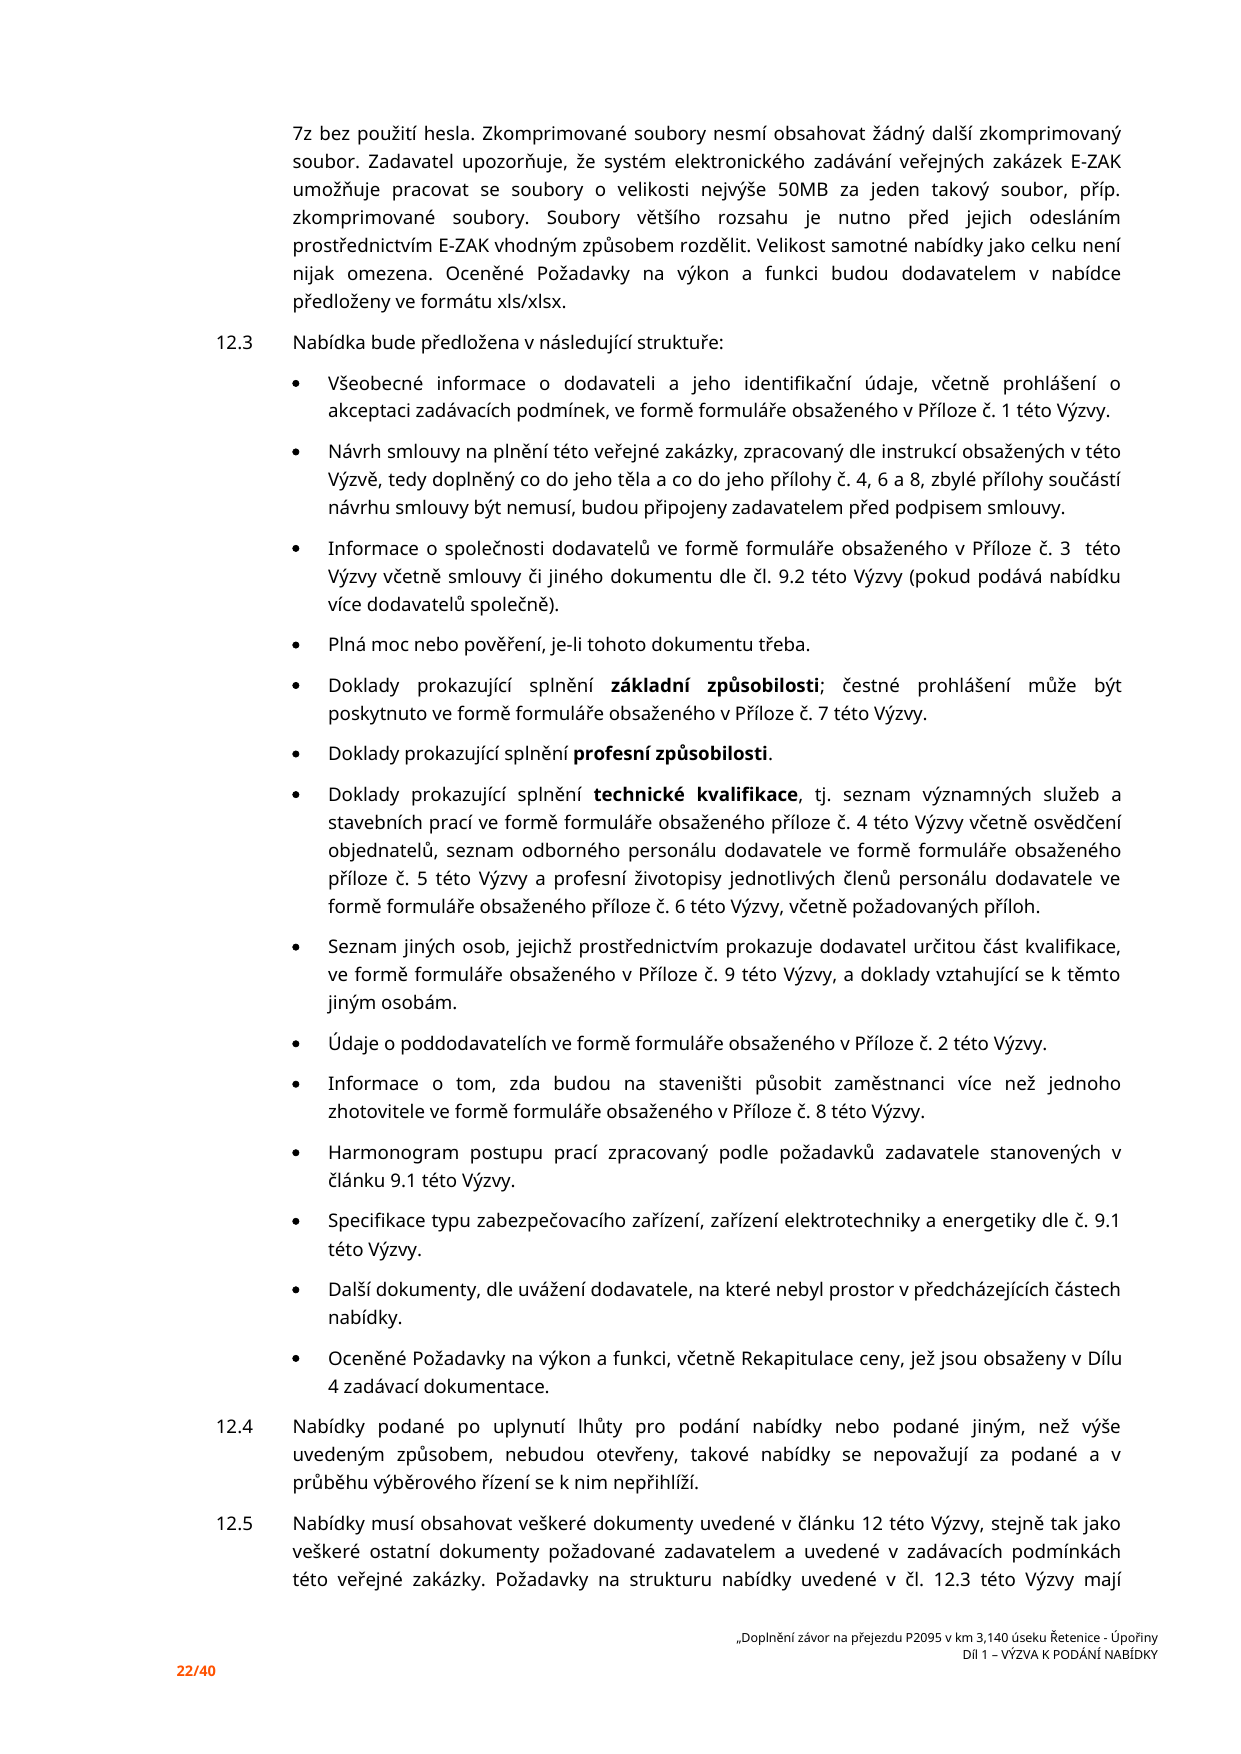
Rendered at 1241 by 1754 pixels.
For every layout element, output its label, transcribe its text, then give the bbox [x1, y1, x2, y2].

text Doklady prokazující splnění technické kvalifikace, tj. seznam významných služeb a stavebních prací ve formě formuláře obsaženého příloze č. 4 této Výzvy včetně osvědčení objednatelů, seznam odborného personálu dodavatele ve formě formuláře obsaženého příloze č. 5 této Výzvy a profesní životopisy jednotlivých členů personálu dodavatele ve formě formuláře obsaženého příloze č. 6 této Výzvy, včetně požadovaných příloh. [292, 781, 1122, 919]
text Doklady prokazující splnění základní způsobilosti; čestné prohlášení může být poskytnuto ve formě formuláře obsaženého v Příloze č. 7 této Výzvy. [292, 672, 1122, 726]
text Návrh smlouvy na plnění této veřejné zakázky, zpracovaný dle instrukcí obsažených v této Výzvě, tedy doplněný co do jeho těla a co do jeho přílohy č. 4, 6 a 8, zbylé přílohy součástí návrhu smlouvy být nemusí, budou připojeny zadavatelem před podpisem smlouvy. [292, 438, 1122, 520]
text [216, 121, 1122, 314]
text Seznam jiných osob, jejichž prostřednictvím prokazuje dodavatel určitou část kvalifikace, ve formě formuláře obsaženého v Příloze č. 9 této Výzvy, a doklady vztahující se k těmto jiným osobám. [292, 934, 1122, 1015]
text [216, 1510, 1122, 1592]
text Plná moc nebo pověření, je-li tohoto dokumentu třeba. [292, 631, 1122, 657]
text Nabídka bude předložena v následující struktuře: [216, 329, 1122, 355]
text Nabídky podané po uplynutí lhůty pro podání nabídky nebo podané jiným, než výše uvedeným způsobem, nebudou otevřeny, takové nabídky se nepovažují za podané a v průběhu výběrového řízení se k nim nepřihlíží. [216, 1413, 1122, 1495]
text Specifikace typu zabezpečovacího zařízení, zařízení elektrotechniky a energetiky dle č. 9.1 této Výzvy. [292, 1208, 1122, 1261]
text Harmonogram postupu prací zpracovaný podle požadavků zadavatele stanovených v článku 9.1 této Výzvy. [292, 1139, 1122, 1193]
text Další dokumenty, dle uvážení dodavatele, na které nebyl prostor v předcházejících částech nabídky. [292, 1276, 1122, 1330]
text Informace o tom, zda budou na staveništi působit zaměstnanci více než jednoho zhotovitele ve formě formuláře obsaženého v Příloze č. 8 této Výzvy. [292, 1071, 1122, 1124]
text Doklady prokazující splnění profesní způsobilosti. [292, 741, 1122, 766]
text Oceněné Požadavky na výkon a funkci, včetně Rekapitulace ceny, jež jsou obsaženy v Dílu 4 zadávací dokumentace. [292, 1345, 1122, 1398]
text Všeobecné informace o dodavateli a jeho identifikační údaje, včetně prohlášení o akceptaci zadávacích podmínek, ve formě formuláře obsaženého v Příloze č. 1 této Výzvy. [292, 370, 1122, 423]
text Údaje o poddodavatelích ve formě formuláře obsaženého v Příloze č. 2 této Výzvy. [292, 1030, 1122, 1056]
text Informace o společnosti dodavatelů ve formě formuláře obsaženého v Příloze č. 3 této Výzvy včetně smlouvy či jiného dokumentu dle čl. 9.2 této Výzvy (pokud podává nabídku více dodavatelů společně). [292, 535, 1122, 616]
